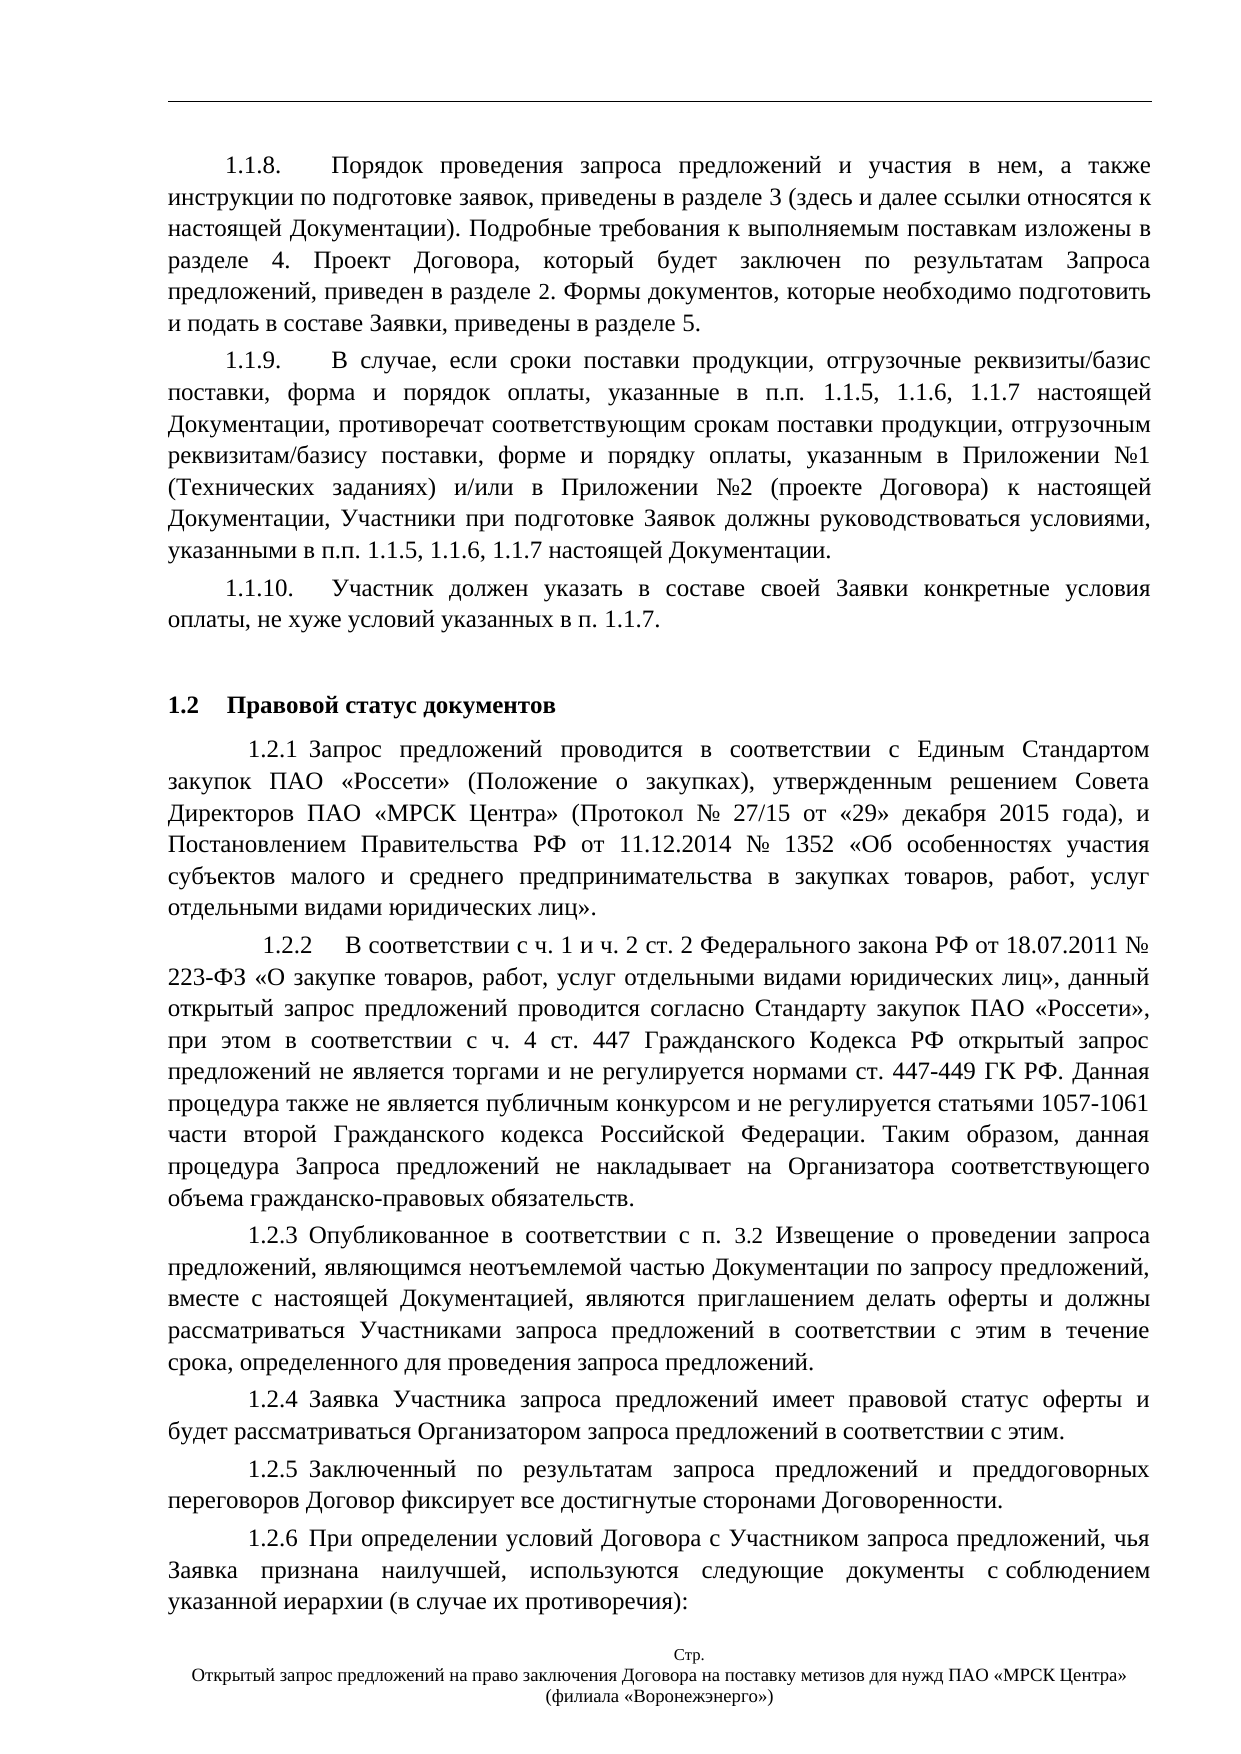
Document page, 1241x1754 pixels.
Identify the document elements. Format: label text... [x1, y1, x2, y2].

list Заявка Участника запроса предложений имеет правовой статус оферты и будет рассматриваться Организатором запроса предложений в соответствии с этим. [168, 1384, 1150, 1445]
list Участник должен указать в составе своей Заявки конкретные условия оплаты, не хуже условий указанных в п. 1.1.7. [168, 573, 1152, 633]
list При определении условий Договора с Участником запроса предложений, чья Заявка признана наилучшей, используются следующие документы с соблюдением указанной иерархии (в случае их противоречия): [168, 1523, 1150, 1615]
list В соответствии с ч. 1 и ч. 2 ст. 2 Федерального закона РФ от 18.07.2011 № 223-ФЗ «О закупке товаров, работ, услуг отдельными видами юридических лиц», данный открытый запрос предложений проводится согласно Стандарту закупок ПАО «Россети», при этом в соответствии с ч. 4 ст. 447 Гражданского Кодекса РФ открытый запрос предложений не является торгами и не регулируется нормами ст. 447-449 ГК РФ. Данная процедура также не является публичным конкурсом и не регулируется статьями 1057-1061 части второй Гражданского кодекса Российской Федерации. Таким образом, данная процедура Запроса предложений не накладывает на Организатора соответствующего объема гражданско-правовых обязательств. [168, 930, 1150, 1211]
list В случае, если сроки поставки продукции, отгрузочные реквизиты/базис поставки, форма и порядок оплаты, указанные в п.п. 1.1.5, 1.1.6, 1.1.7 настоящей Документации, противоречат соответствующим срокам поставки продукции, отгрузочным реквизитам/базису поставки, форме и порядку оплаты, указанным в Приложении №1 (Технических заданиях) и/или в Приложении №2 (проекте Договора) к настоящей Документации, Участники при подготовке Заявок должны руководствоваться условиями, указанными в п.п. 1.1.5, 1.1.6, 1.1.7 настоящей Документации. [168, 346, 1152, 564]
list Опубликованное в соответствии с п. 3.2 Извещение о проведении запроса предложений, являющимся неотъемлемой частью Документации по запросу предложений, вместе с настоящей Документацией, являются приглашением делать оферты и должны рассматриваться Участниками запроса предложений в соответствии с этим в течение срока, определенного для проведения запроса предложений. [168, 1220, 1150, 1375]
list Запрос предложений проводится в соответствии с Единым Стандартом закупок ПАО «Россети» (Положение о закупках), утвержденным решением Совета Директоров ПАО «МРСК Центра» (Протокол № 27/15 от «29» декабря 2015 года), и Постановлением Правительства РФ от 11.12.2014 № 1352 «Об особенностях участия субъектов малого и среднего предпринимательства в закупках товаров, работ, услуг отдельными видами юридических лиц». [168, 734, 1150, 921]
list Порядок проведения запроса предложений и участия в нем, а также инструкции по подготовке заявок, приведены в разделе 3 (здесь и далее ссылки относятся к настоящей Документации). Подробные требования к выполняемым поставкам изложены в разделе 4. Проект Договора, который будет заключен по результатам Запроса предложений, приведен в разделе 2. Формы документов, которые необходимо подготовить и подать в составе Заявки, приведены в разделе 5. [168, 150, 1152, 337]
list Заключенный по результатам запроса предложений и преддоговорных переговоров Договор фиксирует все достигнутые сторонами Договоренности. [168, 1454, 1150, 1514]
subtitle Правовой статус документов [168, 690, 1152, 719]
